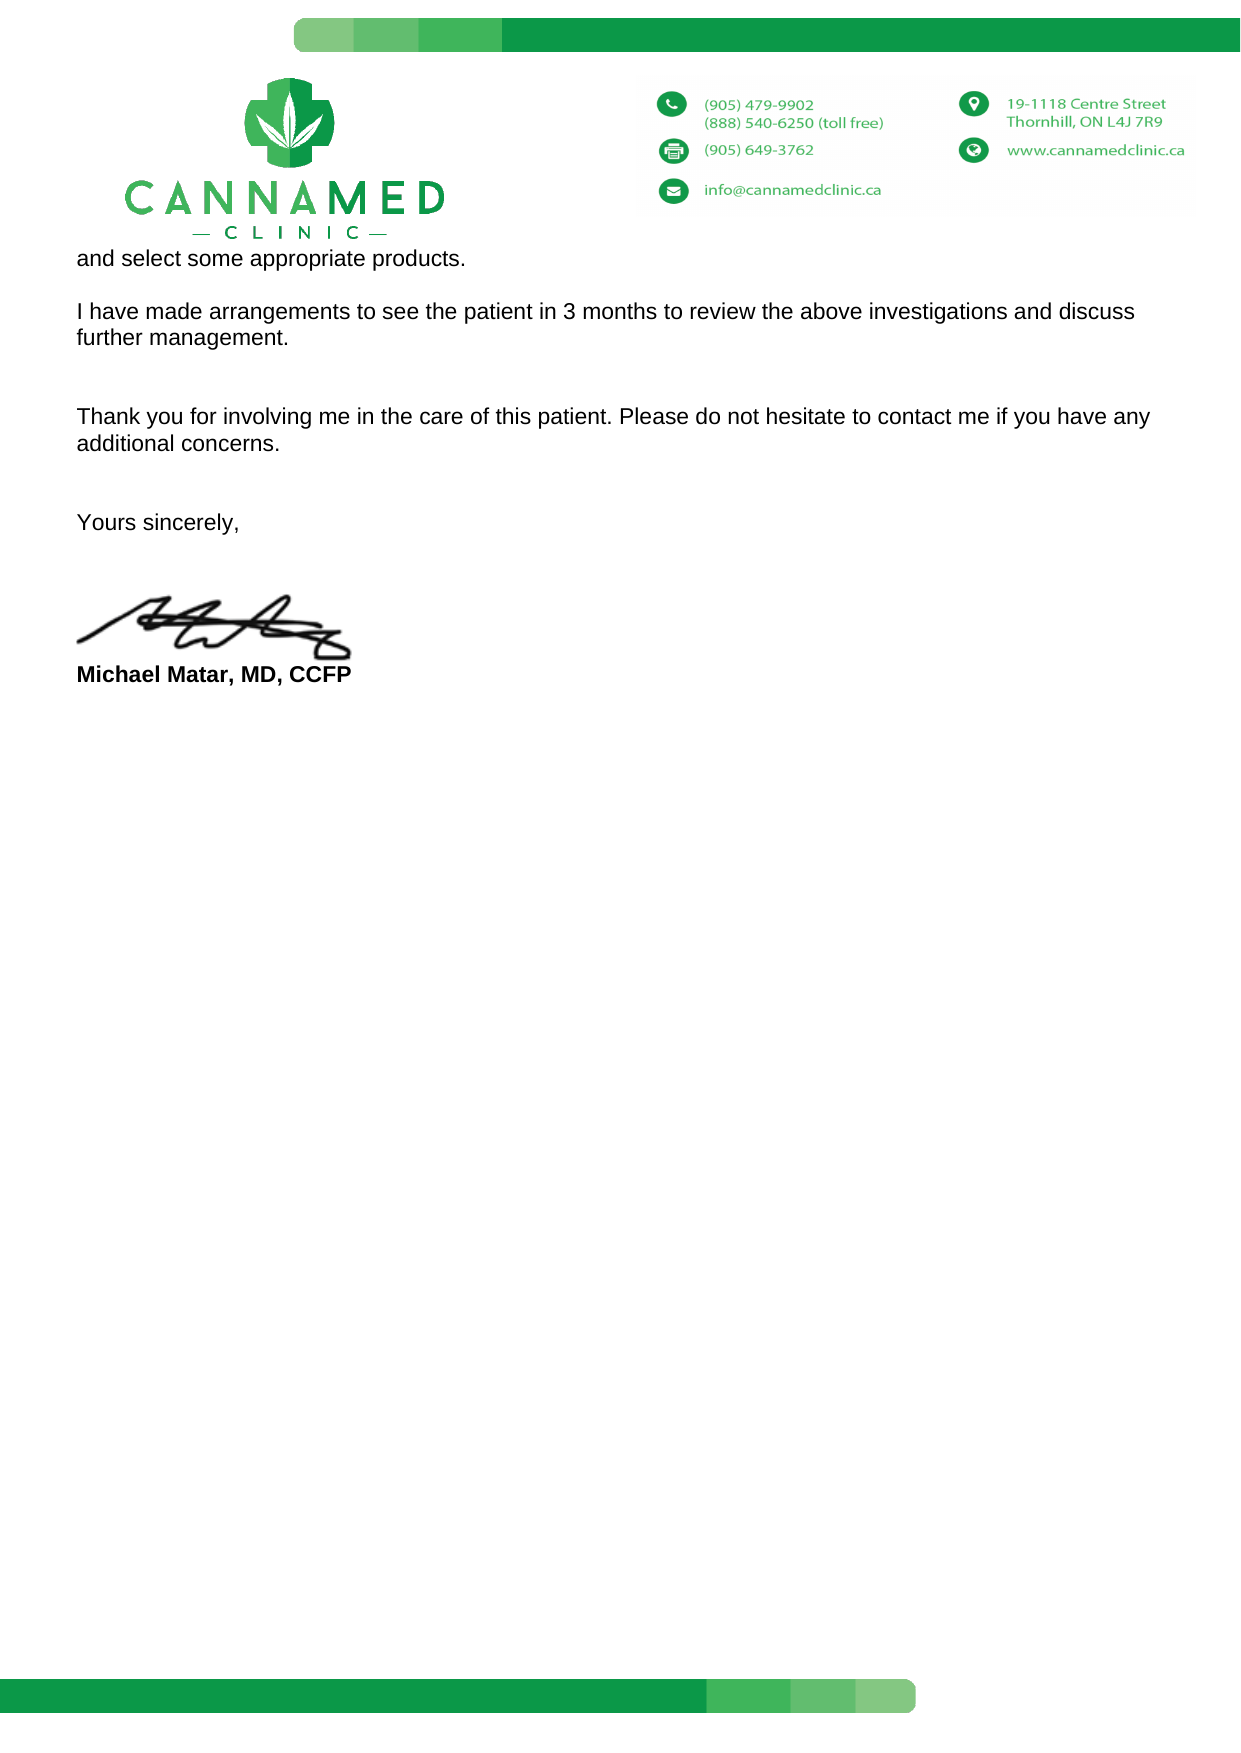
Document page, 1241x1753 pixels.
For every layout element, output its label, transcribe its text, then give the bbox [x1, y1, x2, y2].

text Yours sincerely, [76, 509, 1196, 535]
picture [0, 1679, 916, 1713]
picture [293, 18, 1241, 52]
picture [125, 78, 444, 239]
picture [76, 587, 355, 662]
text I have made arrangements to see the patient in 3 months to review the above investigations and discuss further management. [76, 298, 1196, 351]
text Michael Matar, MD, CCFP [76, 661, 1196, 688]
text Thank you for involving me in the care of this patient. Please do not hesitate to contact me if you have any additional concerns. [76, 403, 1196, 456]
